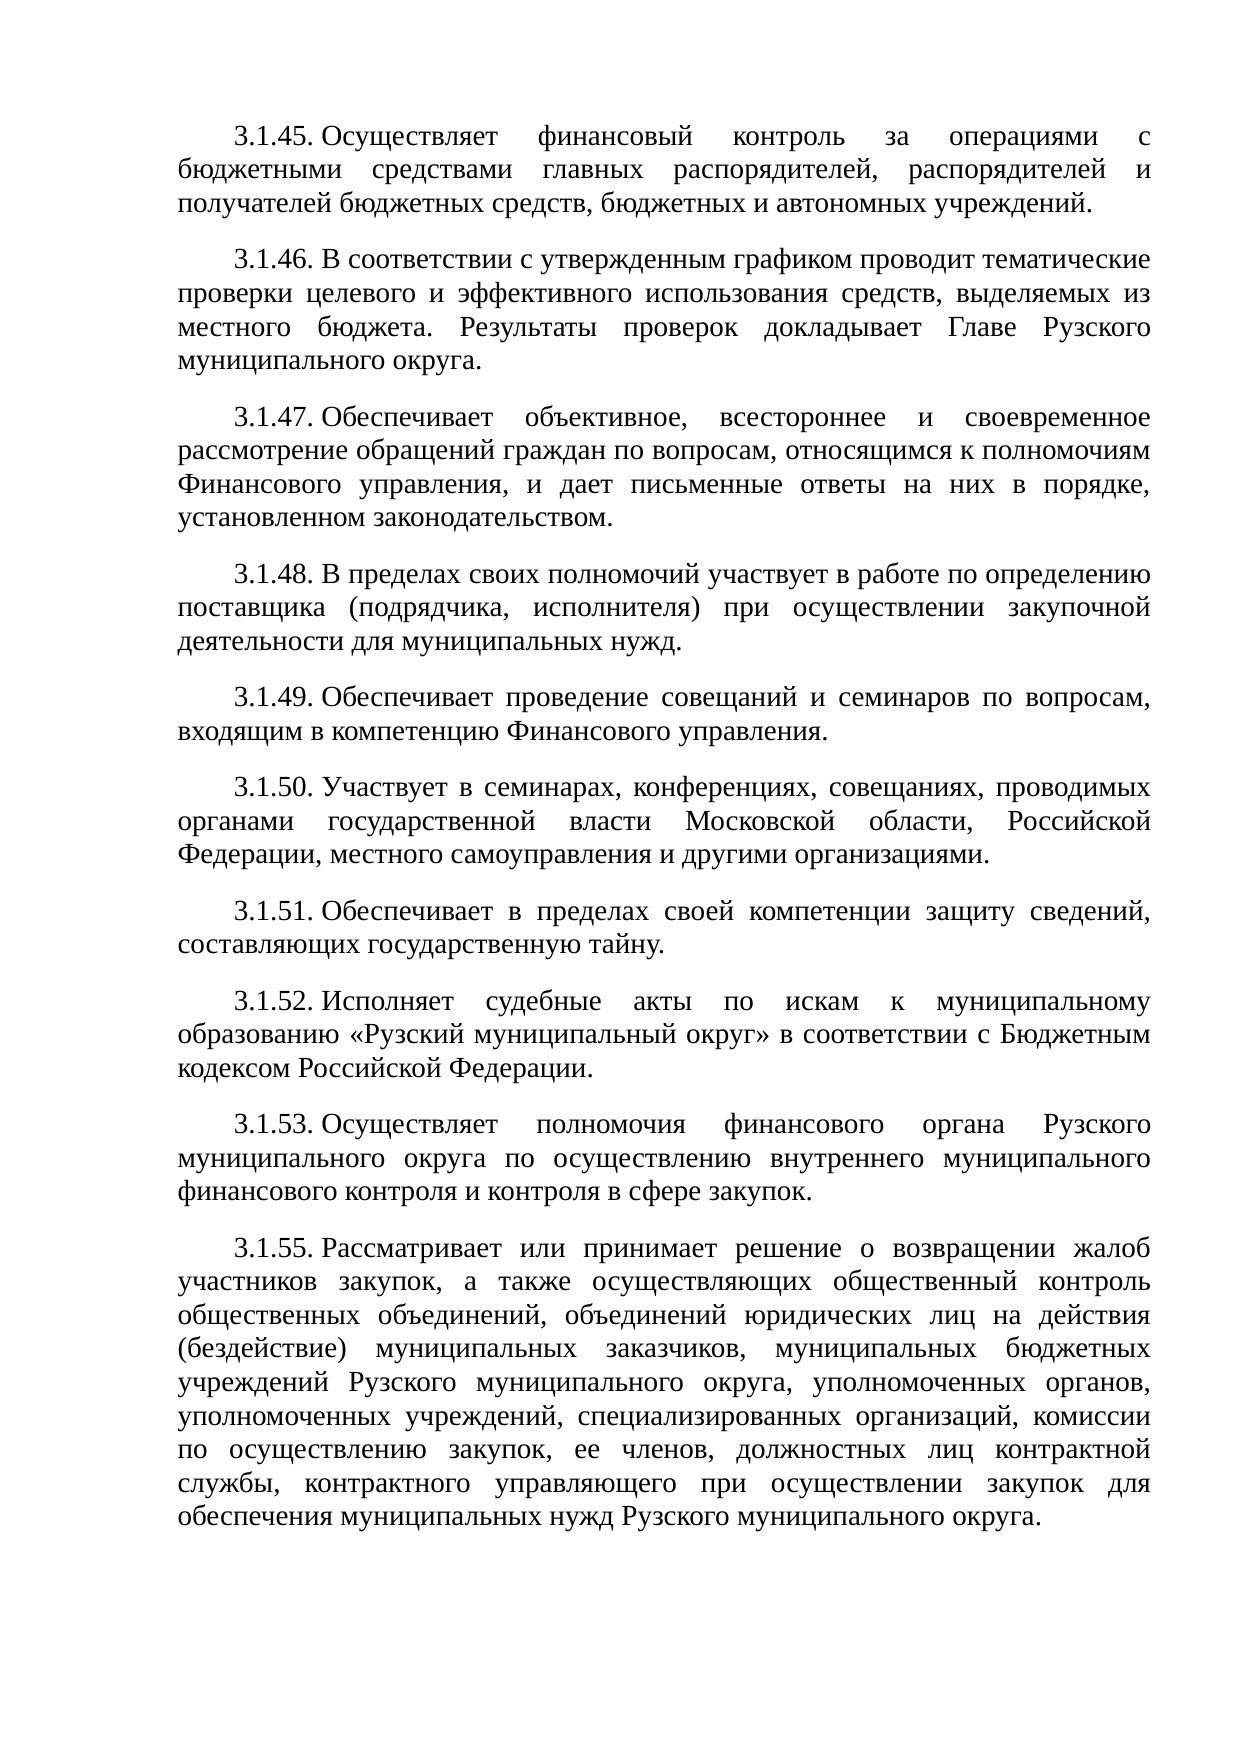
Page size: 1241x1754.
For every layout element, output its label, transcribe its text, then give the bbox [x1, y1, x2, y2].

text 3.1.49. Обеспечивает проведение совещаний и семинаров по вопросам, входящим в компетенцию Финансового управления. [177, 679, 1152, 746]
text 3.1.48. В пределах своих полномочий участвует в работе по определению поставщика (подрядчика, исполнителя) при осуществлении закупочной деятельности для муниципальных нужд. [177, 556, 1152, 656]
text 3.1.55. Рассматривает или принимает решение о возвращении жалоб участников закупок, а также осуществляющих общественный контроль общественных объединений, объединений юридических лиц на действия (бездействие) муниципальных заказчиков, муниципальных бюджетных учреждений Рузского муниципального округа, уполномоченных органов, уполномоченных учреждений, специализированных организаций, комиссии по осуществлению закупок, ее членов, должностных лиц контрактной службы, контрактного управляющего при осуществлении закупок для обеспечения муниципальных нужд Рузского муниципального округа. [177, 1230, 1152, 1532]
text 3.1.47. Обеспечивает объективное, всестороннее и своевременное рассмотрение обращений граждан по вопросам, относящимся к полномочиям Финансового управления, и дает письменные ответы на них в порядке, установленном законодательством. [177, 399, 1152, 533]
text 3.1.53. Осуществляет полномочия финансового органа Рузского муниципального округа по осуществлению внутреннего муниципального финансового контроля и контроля в сфере закупок. [177, 1106, 1152, 1207]
text 3.1.51. Обеспечивает в пределах своей компетенции защиту сведений, составляющих государственную тайну. [177, 893, 1152, 960]
text 3.1.46. В соответствии с утвержденным графиком проводит тематические проверки целевого и эффективного использования средств, выделяемых из местного бюджета. Результаты проверок докладывает Главе Рузского муниципального округа. [177, 242, 1152, 376]
text 3.1.50. Участвует в семинарах, конференциях, совещаниях, проводимых органами государственной власти Московской области, Российской Федерации, местного самоуправления и другими организациями. [177, 769, 1152, 870]
text 3.1.45. Осуществляет финансовый контроль за операциями с бюджетными средствами главных распорядителей, распорядителей и получателей бюджетных средств, бюджетных и автономных учреждений. [177, 118, 1152, 219]
text 3.1.52. Исполняет судебные акты по искам к муниципальному образованию «Рузский муниципальный округ» в соответствии с Бюджетным кодексом Российской Федерации. [177, 983, 1152, 1083]
